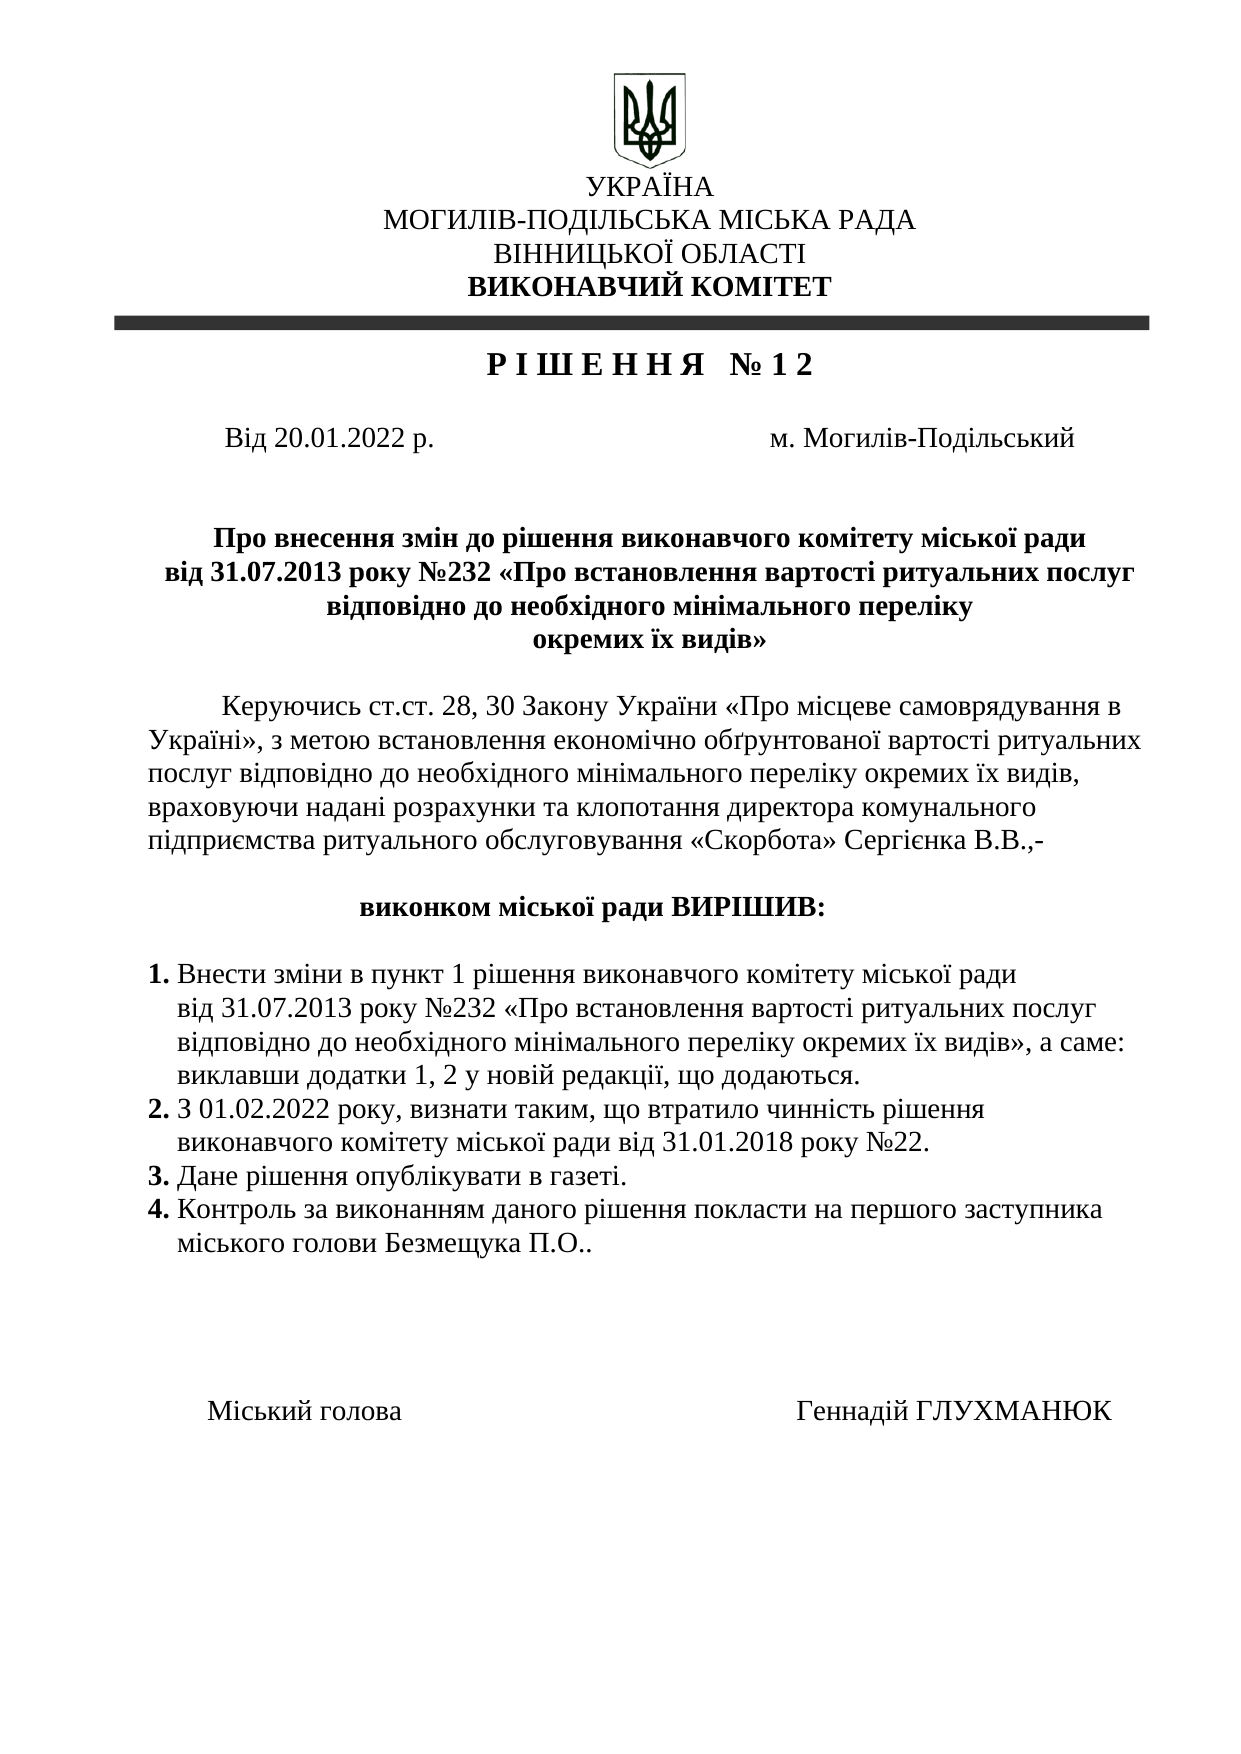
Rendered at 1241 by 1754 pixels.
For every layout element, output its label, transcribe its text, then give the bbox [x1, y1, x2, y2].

text виконавчого комітету міської ради від 31.01.2018 року №22. [148, 1124, 1152, 1158]
text міського голови Безмещука П.О.. [148, 1225, 1152, 1258]
text Про внесення змін до рішення виконавчого комітету міської ради [148, 521, 1152, 554]
text 4. Контроль за виконанням даного рішення покласти на першого заступника [148, 1191, 1152, 1225]
text окремих їх видів» [148, 621, 1152, 655]
text від 31.07.2013 року №232 «Про встановлення вартості ритуальних послуг відповідно до необхідного мінімального переліку [148, 554, 1152, 621]
text 1. Внести зміни в пункт 1 рішення виконавчого комітету міської ради [148, 957, 1152, 990]
text 3. Дане рішення опублікувати в газеті. [148, 1158, 1152, 1191]
picture [613, 73, 686, 169]
text відповідно до необхідного мінімального переліку окремих їх видів», а саме: [148, 1024, 1152, 1057]
text Міський голова Геннадій ГЛУХМАНЮК [148, 1393, 1152, 1426]
text ВИКОНАВЧИЙ КОМІТЕТ [148, 269, 1152, 303]
text від 31.07.2013 року №232 «Про встановлення вартості ритуальних послуг [148, 990, 1152, 1024]
text 2. З 01.02.2022 року, визнати таким, що втратило чинність рішення [148, 1091, 1152, 1124]
text УКРАЇНА МОГИЛІВ-ПОДІЛЬСЬКА МІСЬКА РАДА ВІННИЦЬКОЇ ОБЛАСТІ [148, 169, 1152, 269]
text виклавши додатки 1, 2 у новій редакції, що додаються. [148, 1057, 1152, 1091]
text Від 20.01.2022 р. м. Могилів-Подільський [148, 420, 1152, 453]
text Керуючись ст.ст. 28, 30 Закону України «Про місцеве самоврядування в Україні», з метою встановлення економічно обґрунтованої вартості ритуальних послуг відповідно до необхідного мінімального переліку окремих їх видів, враховуючи надані розрахунки та клопотання директора комунального підприємства ритуального обслуговування «Скорбота» Сергієнка В.В.,- [148, 688, 1152, 856]
text виконком міської ради ВИРІШИВ: [148, 889, 1152, 923]
text РІШЕННЯ №12 [148, 315, 1152, 382]
